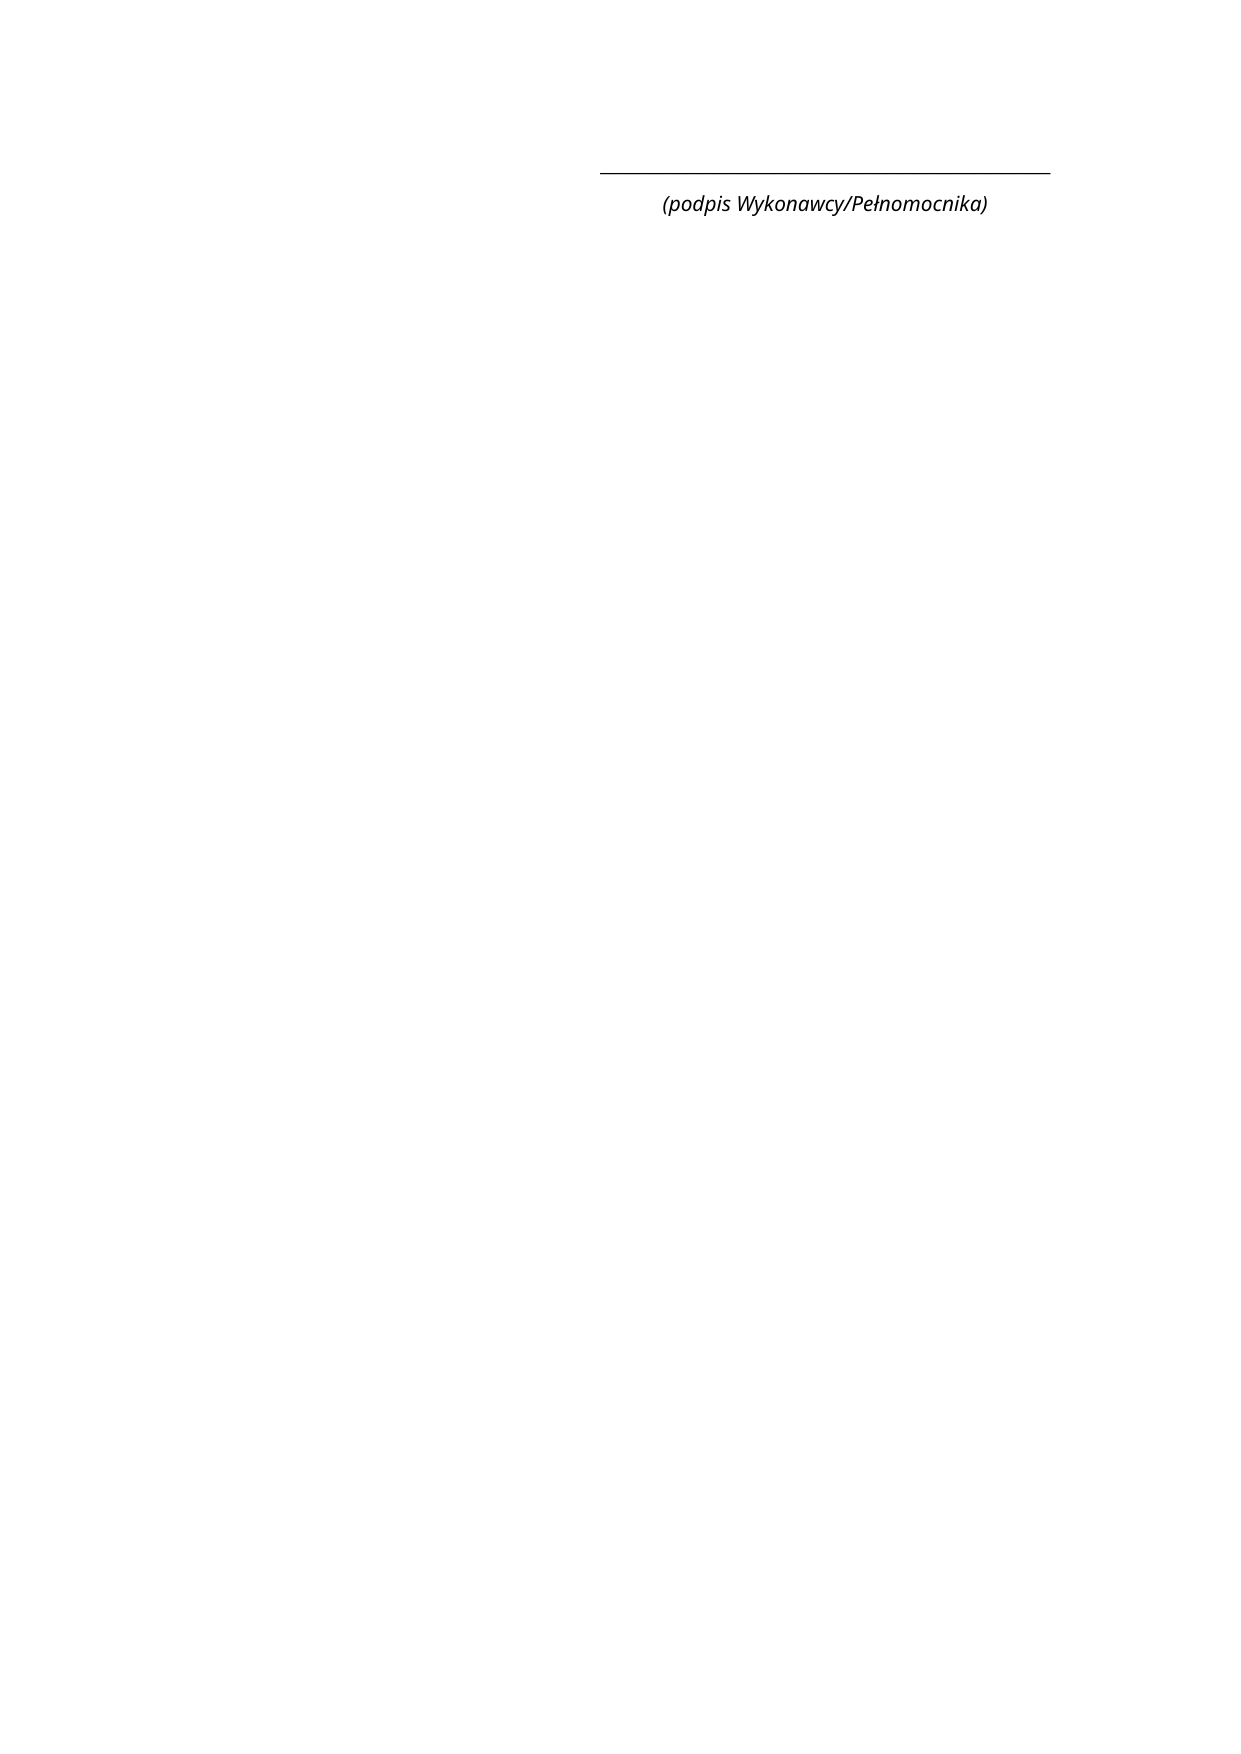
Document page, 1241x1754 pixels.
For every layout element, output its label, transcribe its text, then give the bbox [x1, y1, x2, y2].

text (podpis Wykonawcy/Pełnomocnika) [148, 189, 1093, 217]
text ____________________________________ [148, 148, 1093, 176]
